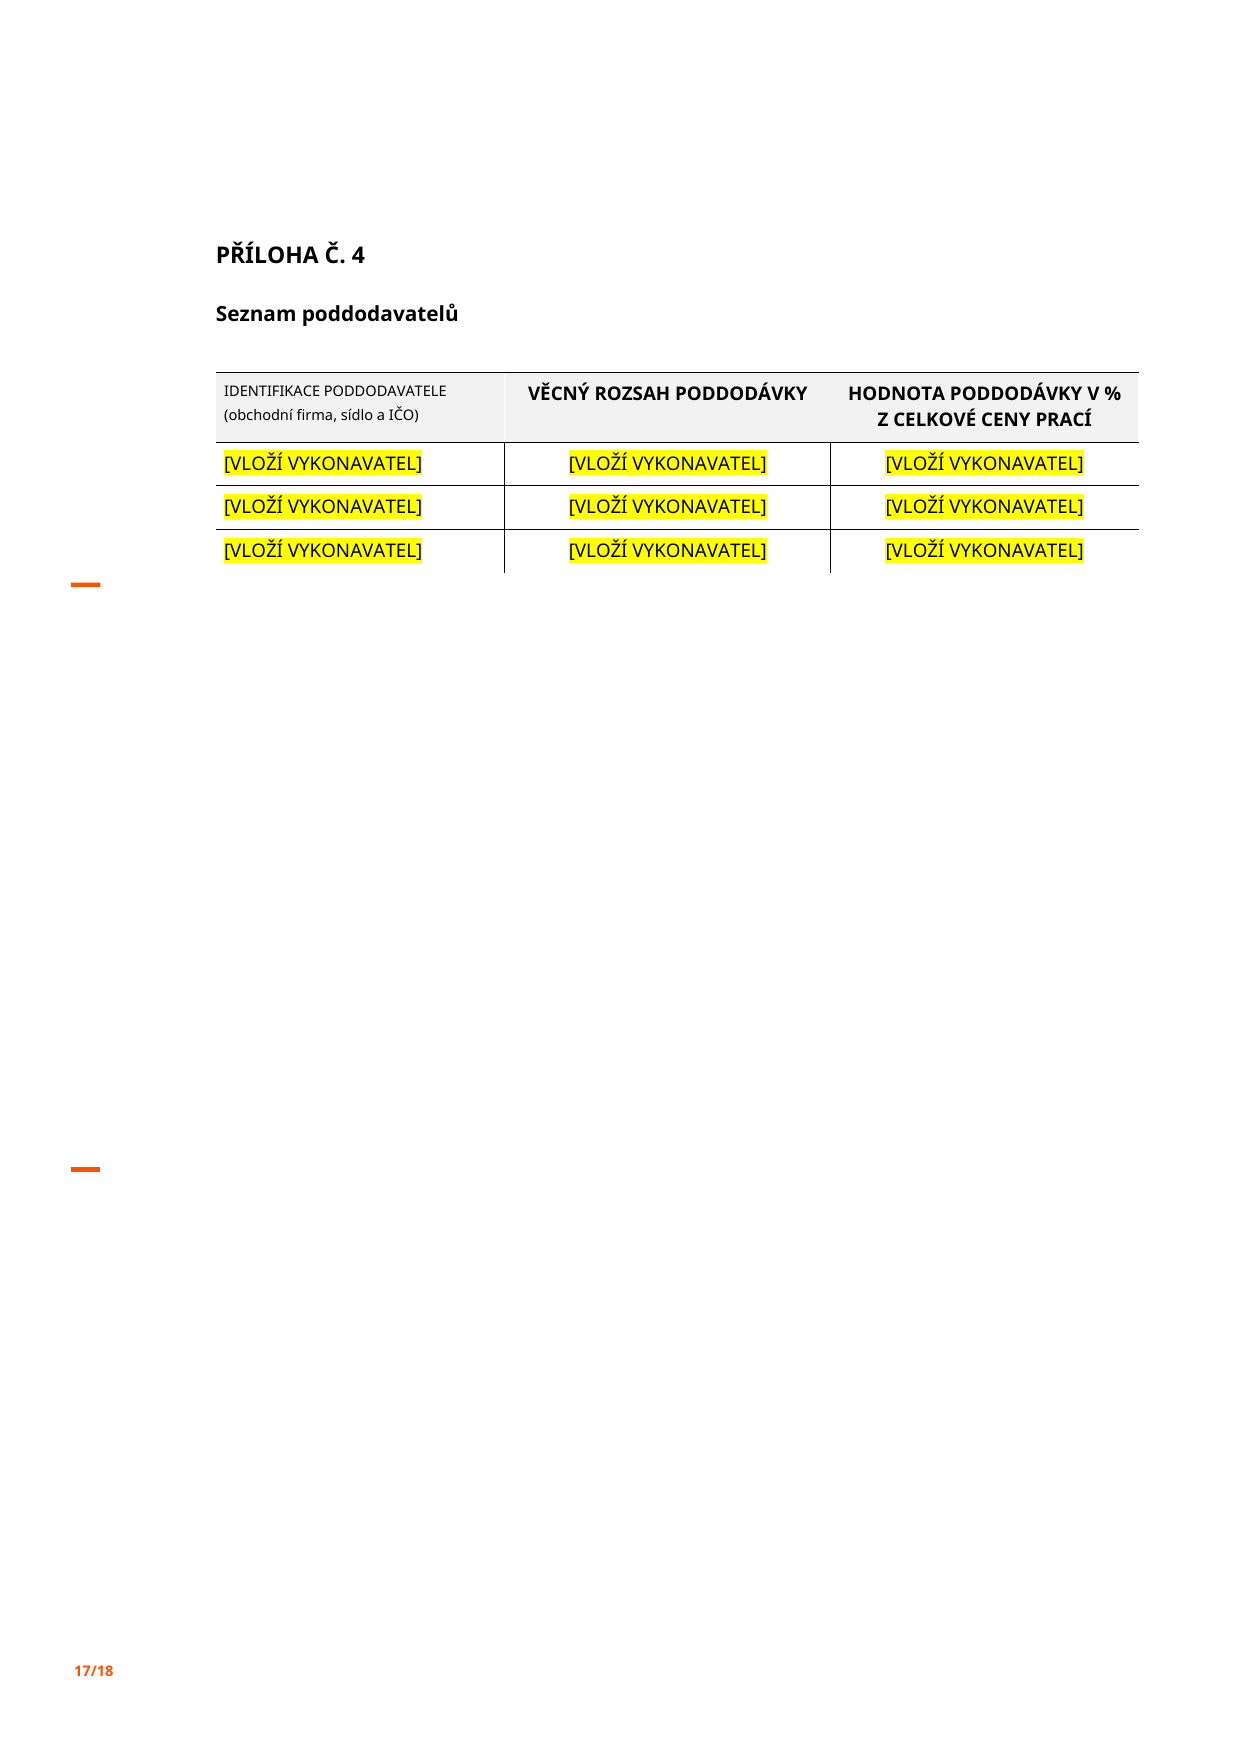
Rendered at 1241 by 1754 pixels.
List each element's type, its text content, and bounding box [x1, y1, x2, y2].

table_cell [VLOŽÍ VYKONAVATEL] [505, 443, 830, 485]
table_cell [VLOŽÍ VYKONAVATEL] [216, 486, 504, 529]
table_cell [VLOŽÍ VYKONAVATEL] [831, 443, 1138, 485]
table_cell [VLOŽÍ VYKONAVATEL] [831, 486, 1138, 529]
table_cell [VLOŽÍ VYKONAVATEL] [505, 486, 830, 529]
table_header IDENTIFIKACE PODDODAVATELE (obchodní firma, sídlo a IČO) [216, 373, 504, 442]
text Seznam poddodavatelů [216, 299, 1122, 327]
text Příloha č. 4 [216, 239, 1122, 271]
table_cell [VLOŽÍ VYKONAVATEL] [505, 530, 830, 573]
table_header HODNOTA PODDODÁVKY V % Z CELKOVÉ CENY PRACÍ [831, 373, 1138, 442]
table_cell [VLOŽÍ VYKONAVATEL] [216, 443, 504, 485]
table_cell [VLOŽÍ VYKONAVATEL] [216, 530, 504, 573]
table_cell [VLOŽÍ VYKONAVATEL] [831, 530, 1138, 573]
table_header VĚCNÝ ROZSAH PODDODÁVKY [505, 373, 831, 442]
